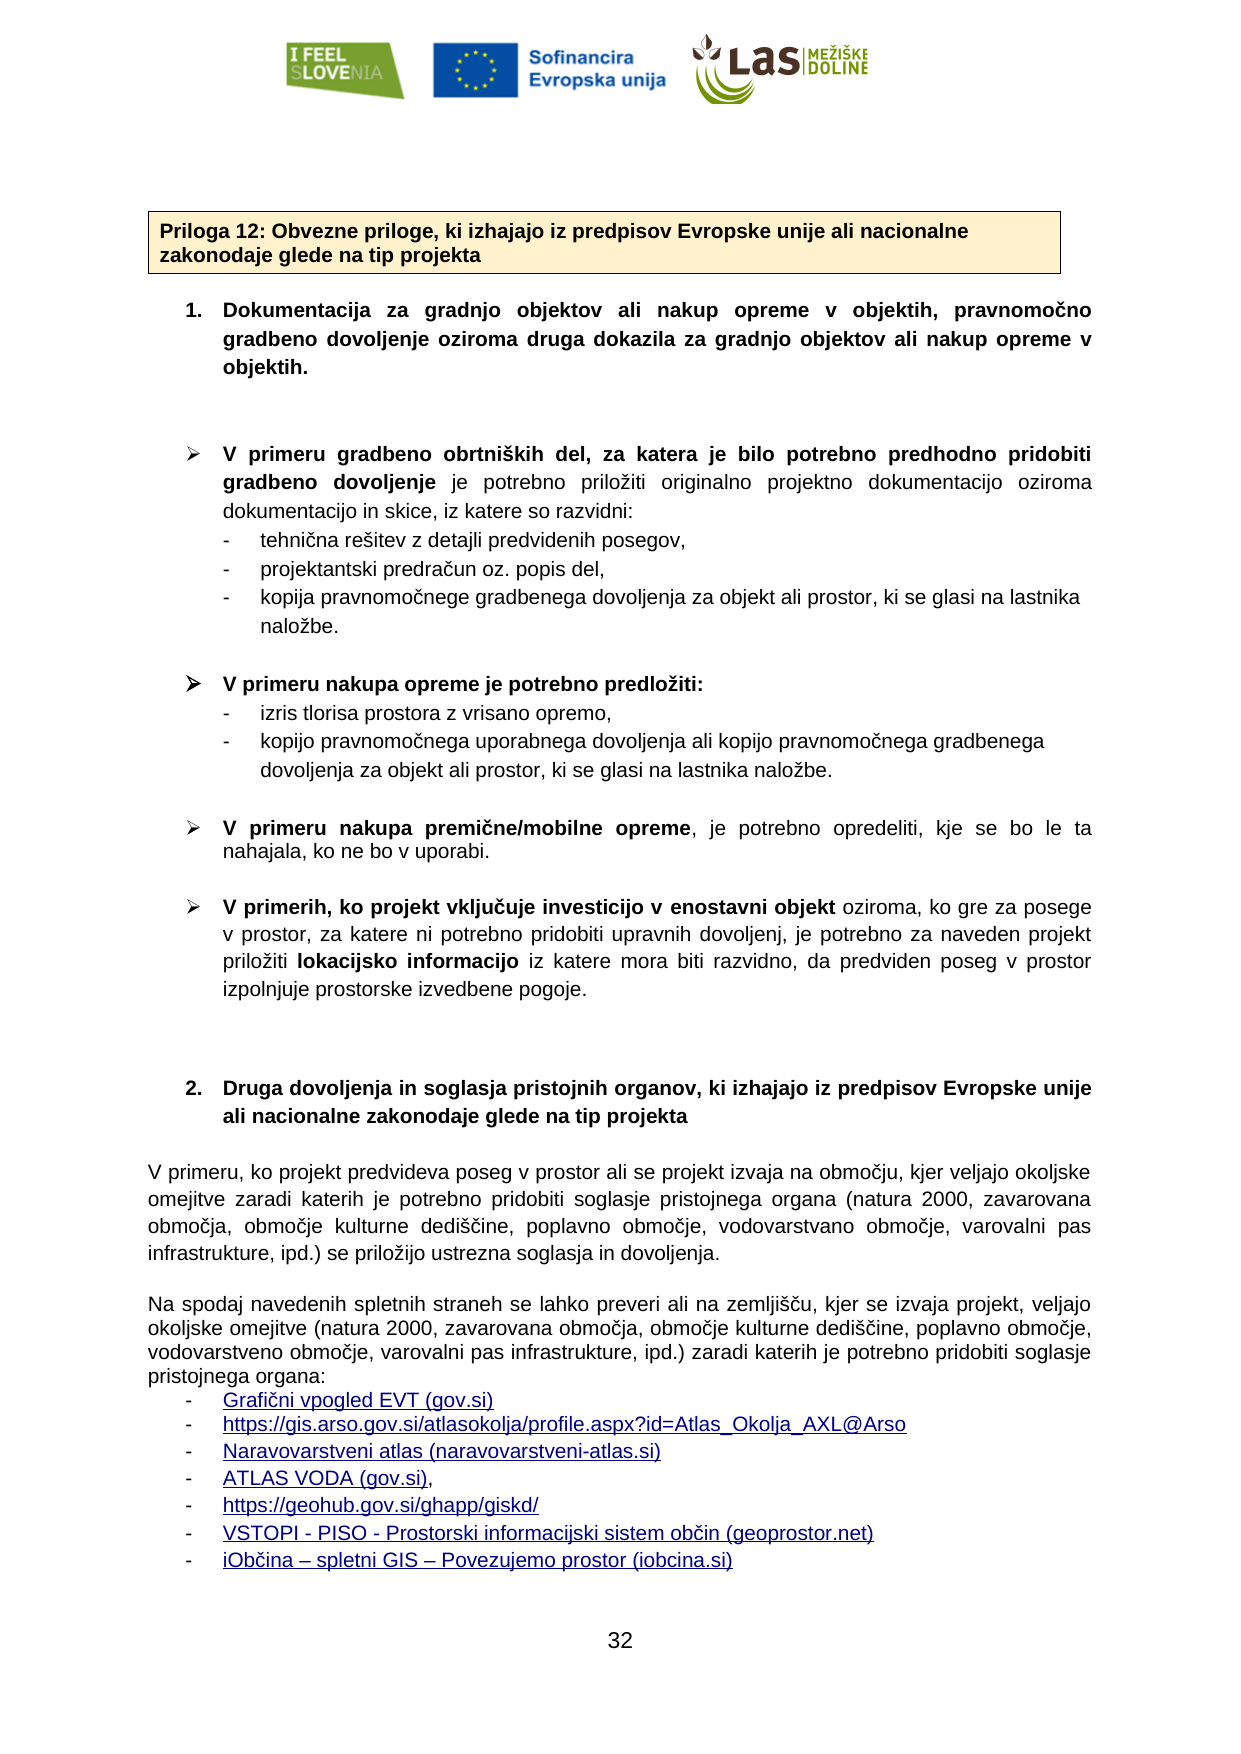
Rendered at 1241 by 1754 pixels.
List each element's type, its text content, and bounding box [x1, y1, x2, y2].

text V primeru, ko projekt predvideva poseg v prostor ali se projekt izvaja na območju, kjer veljajo okoljske omejitve zaradi katerih je potrebno pridobiti soglasje pristojnega organa (natura 2000, zavarovana območja, območje kulturne dediščine, poplavno območje, vodovarstvano območje, varovalni pas infrastrukture, ipd.) se priložijo ustrezna soglasja in dovoljenja. [148, 1157, 1093, 1265]
list Druga dovoljenja in soglasja pristojnih organov, ki izhajajo iz predpisov Evropske unije ali nacionalne zakonodaje glede na tip projekta [185, 1075, 1093, 1128]
list https://gis.arso.gov.si/atlasokolja/profile.aspx?id=Atlas_Okolja_AXL@Arso [185, 1412, 1093, 1436]
list tehnična rešitev z detajli predvidenih posegov, [223, 528, 1093, 552]
picture [692, 34, 868, 104]
list Dokumentacija za gradnjo objektov ali nakup opreme v objektih, pravnomočno gradbeno dovoljenje oziroma druga dokazila za gradnjo objektov ali nakup opreme v objektih. [185, 298, 1093, 379]
list V primerih, ko projekt vključuje investicijo v enostavni objekt oziroma, ko gre za posege v prostor, za katere ni potrebno pridobiti upravnih dovoljenj, je potrebno za naveden projekt priložiti lokacijsko informacijo iz katere mora biti razvidno, da predviden poseg v prostor izpolnjuje prostorske izvedbene pogoje. [185, 892, 1093, 1000]
text Na spodaj navedenih spletnih straneh se lahko preveri ali na zemljišču, kjer se izvaja projekt, veljajo okoljske omejitve (natura 2000, zavarovana območja, območje kulturne dediščine, poplavno območje, vodovarstveno območje, varovalni pas infrastrukture, ipd.) zaradi katerih je potrebno pridobiti soglasje pristojnega organa: [148, 1292, 1093, 1388]
list Grafični vpogled EVT (gov.si) [185, 1388, 1093, 1412]
picture [285, 29, 669, 142]
list https://geohub.gov.si/ghapp/giskd/ [185, 1490, 1093, 1517]
list projektantski predračun oz. popis del, [223, 556, 1093, 580]
list kopijo pravnomočnega uporabnega dovoljenja ali kopijo pravnomočnega gradbenega dovoljenja za objekt ali prostor, ki se glasi na lastnika naložbe. [223, 729, 1093, 782]
list V primeru gradbeno obrtniških del, za katera je bilo potrebno predhodno pridobiti gradbeno dovoljenje je potrebno priložiti originalno projektno dokumentacijo oziroma dokumentacijo in skice, iz katere so razvidni: [185, 441, 1093, 523]
list izris tlorisa prostora z vrisano opremo, [223, 700, 1093, 724]
list V primeru nakupa opreme je potrebno predložiti: [185, 671, 1093, 696]
table_header Priloga 12: Obvezne priloge, ki izhajajo iz predpisov Evropske unije ali nacionalne zakonodaje glede na tip projekta [149, 212, 1060, 273]
list VSTOPI - PISO - Prostorski informacijski sistem občin (geoprostor.net) [185, 1517, 1093, 1544]
list Naravovarstveni atlas (naravovarstveni-atlas.si) [185, 1436, 1093, 1463]
list V primeru nakupa premične/mobilne opreme, je potrebno opredeliti, kje se bo le ta nahajala, ko ne bo v uporabi. [185, 815, 1093, 863]
list iObčina – spletni GIS – Povezujemo prostor (iobcina.si) [185, 1544, 1093, 1571]
list kopija pravnomočnege gradbenega dovoljenja za objekt ali prostor, ki se glasi na lastnika naložbe. [223, 585, 1093, 638]
list ATLAS VODA (gov.si), [185, 1463, 1093, 1490]
